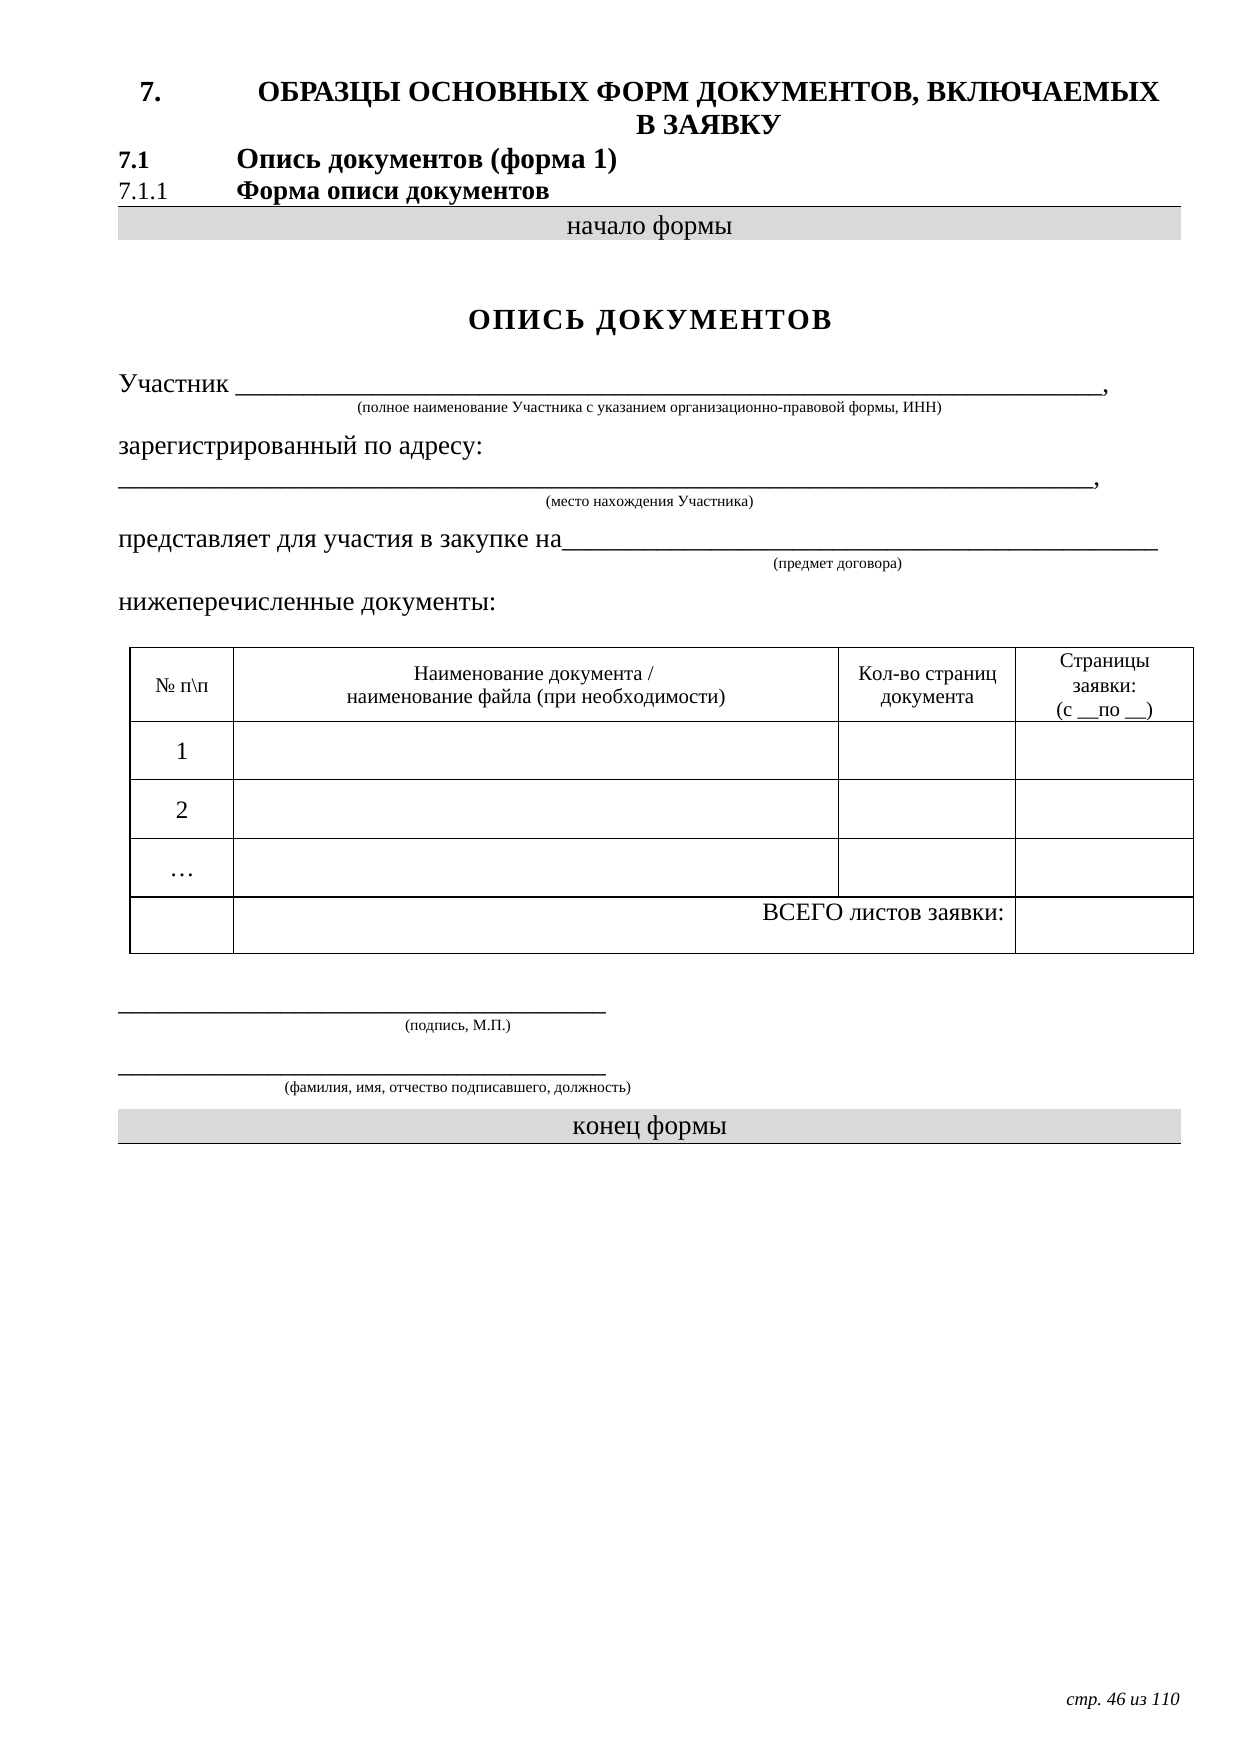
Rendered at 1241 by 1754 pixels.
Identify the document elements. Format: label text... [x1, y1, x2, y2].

table_cell [234, 780, 838, 838]
subtitle Опись документов (форма 1) [118, 141, 1181, 174]
text (фамилия, имя, отчество подписавшего, должность) [118, 1078, 797, 1109]
table_cell [1016, 839, 1193, 896]
table_header № п\п [131, 648, 233, 721]
table_cell [839, 722, 1015, 779]
text Участник ________________________________________________________________, [118, 367, 1181, 398]
table_header Наименование документа / наименование файла (при необходимости) [234, 648, 838, 721]
text ____________________________________ [118, 985, 1181, 1016]
text (место нахождения Участника) [118, 491, 1181, 523]
text (полное наименование Участника с указанием организационно-правовой формы, ИНН) [118, 398, 1181, 429]
text (подпись, М.П.) [118, 1016, 797, 1047]
table_cell [839, 780, 1015, 838]
table_cell … [131, 839, 233, 896]
text зарегистрированный по адресу: [118, 429, 1181, 460]
table_cell 1 [131, 722, 233, 779]
subtitle ОБРАЗЦЫ ОСНОВНЫХ ФОРМ ДОКУМЕНТОВ, ВКЛЮЧАЕМЫХ В ЗАЯВКУ [118, 74, 1181, 141]
text ____________________________________ [118, 1047, 1181, 1078]
table_cell [839, 839, 1015, 896]
table_cell 2 [131, 780, 233, 838]
text начало формы [118, 207, 1181, 240]
table_header Кол-во страниц документа [839, 648, 1015, 721]
list Форма описи документов [118, 174, 1181, 206]
table_header Страницы заявки: (с __по __) [1016, 648, 1193, 721]
table_cell [1016, 898, 1193, 953]
table_cell [234, 722, 838, 779]
table_cell [234, 839, 838, 896]
table_cell [1016, 780, 1193, 838]
text ________________________________________________________________________, [118, 460, 1181, 491]
table_cell ВСЕГО листов заявки: [234, 898, 1015, 953]
text конец формы [118, 1109, 1181, 1143]
table_cell [131, 898, 233, 953]
text нижеперечисленные документы: [118, 585, 1181, 616]
text представляет для участия в закупке на____________________________________________ [118, 523, 1181, 554]
text (предмет договора) [118, 554, 1181, 585]
text ОПИСЬ ДОКУМЕНТОВ [118, 302, 1181, 336]
table_cell [1016, 722, 1193, 779]
